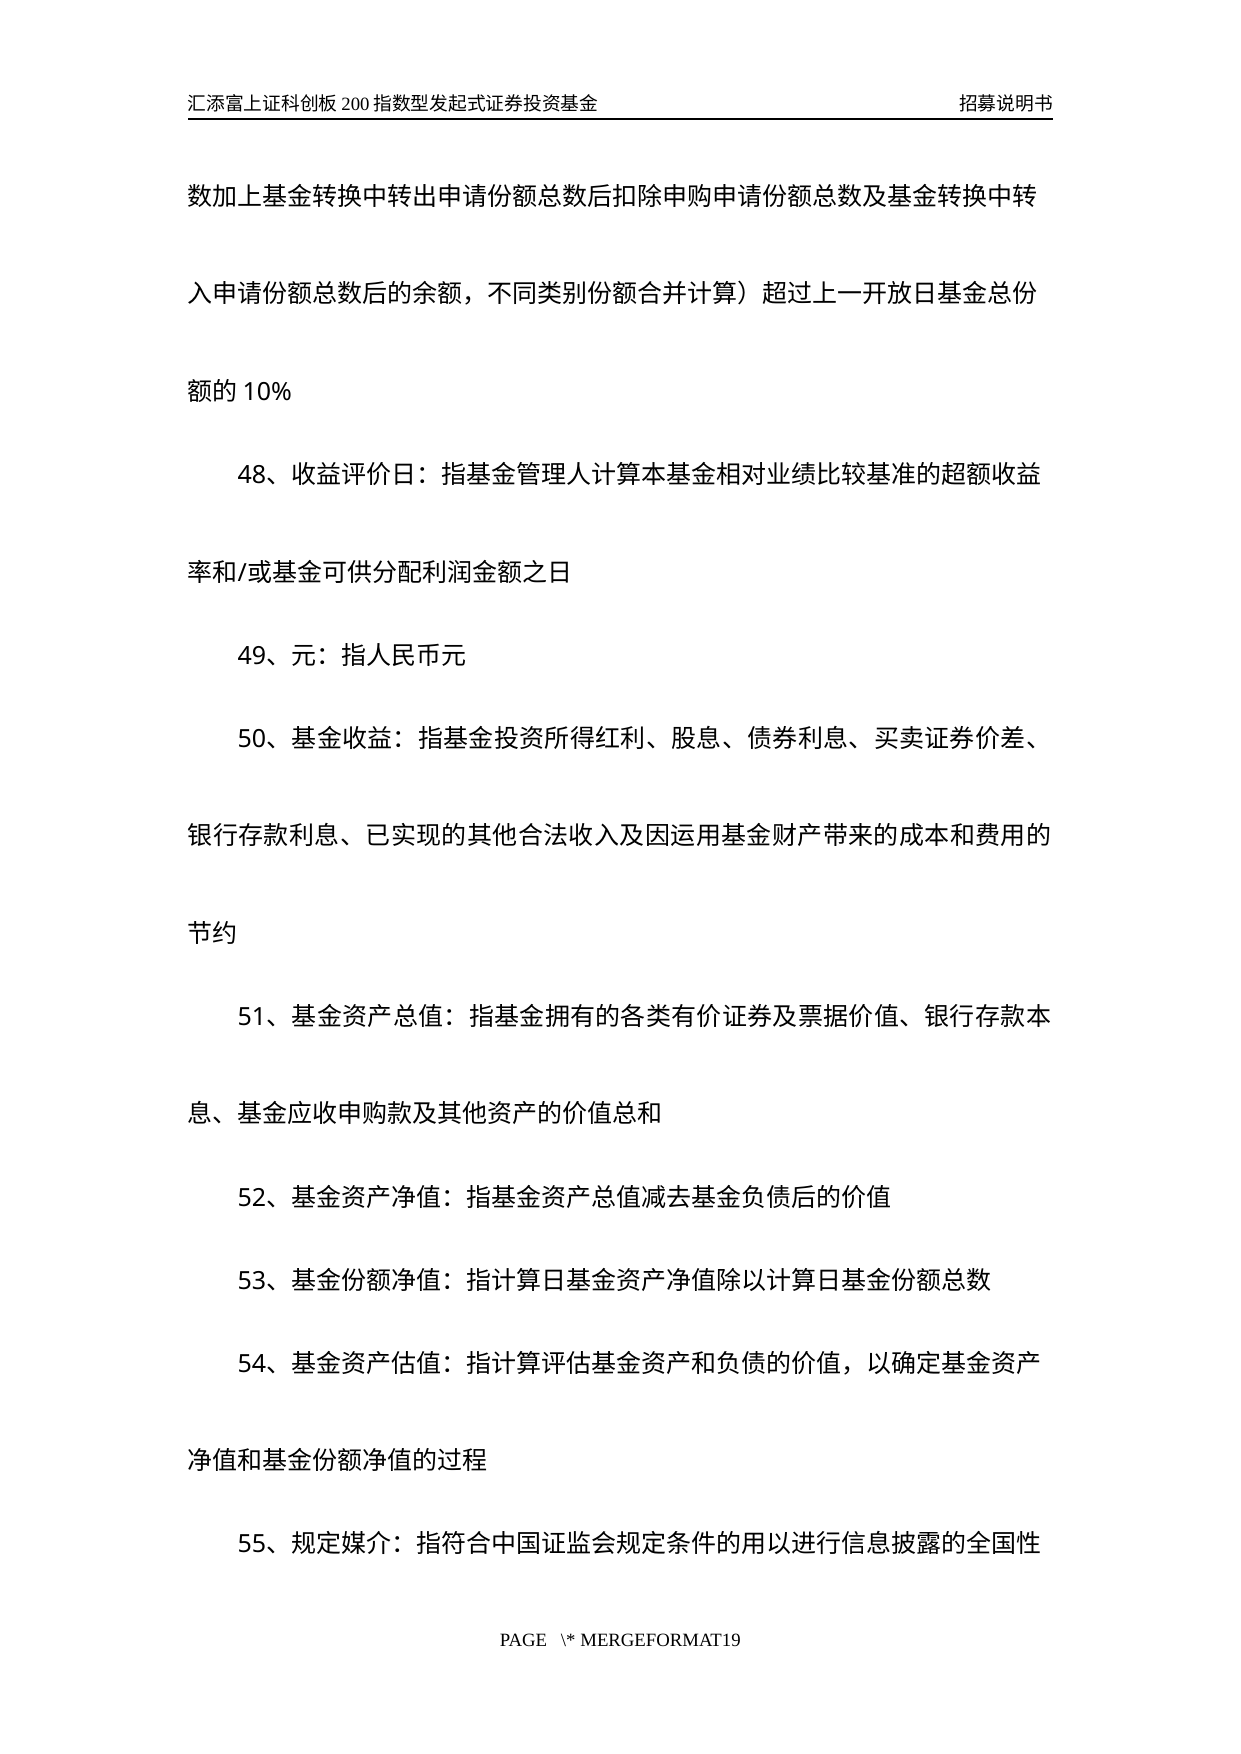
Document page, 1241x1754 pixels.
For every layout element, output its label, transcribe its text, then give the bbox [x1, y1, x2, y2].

text 54、基金资产估值：指计算评估基金资产和负债的价值，以确定基金资产净值和基金份额净值的过程 [187, 1329, 1053, 1491]
text 51、基金资产总值：指基金拥有的各类有价证券及票据价值、银行存款本息、基金应收申购款及其他资产的价值总和 [187, 982, 1053, 1144]
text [187, 1509, 1053, 1574]
text 49、元：指人民币元 [187, 621, 1053, 686]
text 48、收益评价日：指基金管理人计算本基金相对业绩比较基准的超额收益率和/或基金可供分配利润金额之日 [187, 440, 1053, 603]
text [187, 162, 1053, 422]
text 53、基金份额净值：指计算日基金资产净值除以计算日基金份额总数 [187, 1246, 1053, 1311]
text 50、基金收益：指基金投资所得红利、股息、债券利息、买卖证券价差、银行存款利息、已实现的其他合法收入及因运用基金财产带来的成本和费用的节约 [187, 704, 1053, 964]
text 52、基金资产净值：指基金资产总值减去基金负债后的价值 [187, 1163, 1053, 1228]
